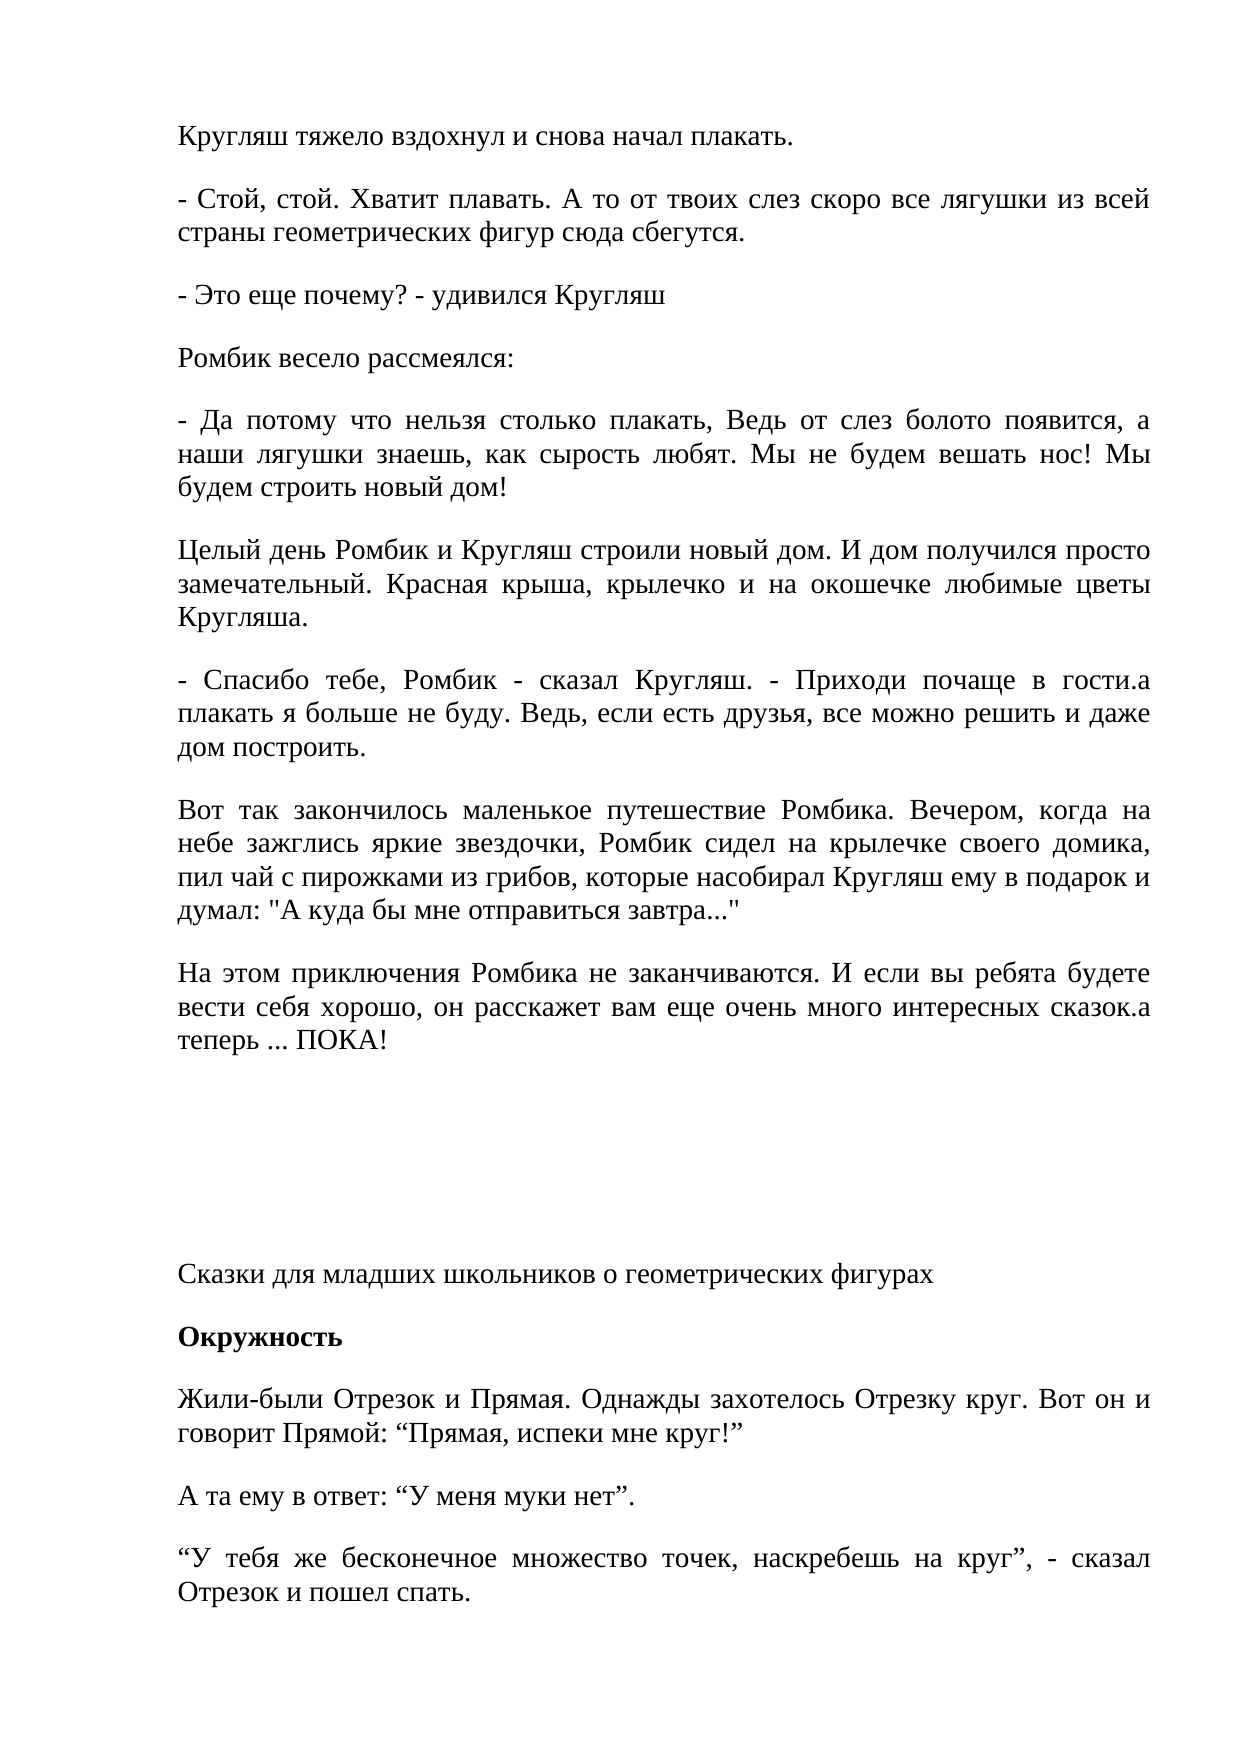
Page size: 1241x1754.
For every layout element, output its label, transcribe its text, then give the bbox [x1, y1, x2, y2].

text Целый день Ромбик и Кругляш строили новый дом. И дом получился просто замечательный. Красная крыша, крылечко и на окошечке любимые цветы Кругляша. [177, 532, 1152, 633]
text “У тебя же бесконечное множество точек, наскребешь на круг”, - сказал Отрезок и пошел спать. [177, 1541, 1152, 1608]
text - Стой, стой. Хватит плавать. А то от твоих слез скоро все лягушки из всей страны геометрических фигур сюда сбегутся. [177, 181, 1152, 248]
text Окружность [177, 1319, 1152, 1352]
text Вот так закончилось маленькое путешествие Ромбика. Вечером, когда на небе зажглись яркие звездочки, Ромбик сидел на крылечке своего домика, пил чай с пирожками из грибов, которые насобирал Кругляш ему в подарок и думал: "А куда бы мне отправиться завтра..." [177, 792, 1152, 926]
text - Спасибо тебе, Ромбик - сказал Кругляш. - Приходи почаще в гости.а плакать я больше не буду. Ведь, если есть друзья, все можно решить и даже дом построить. [177, 662, 1152, 763]
text - Да потому что нельзя столько плакать, Ведь от слез болото появится, а наши лягушки знаешь, как сырость любят. Мы не будем вешать нос! Мы будем строить новый дом! [177, 402, 1152, 503]
text Ромбик весело рассмеялся: [177, 340, 1152, 373]
text А та ему в ответ: “У меня муки нет”. [177, 1478, 1152, 1511]
text На этом приключения Ромбика не заканчиваются. И если вы ребята будете вести себя хорошо, он расскажет вам еще очень много интересных сказок.а теперь ... ПОКА! [177, 955, 1152, 1056]
text Кругляш тяжело вздохнул и снова начал плакать. [177, 118, 1152, 152]
text Жили-были Отрезок и Прямая. Однажды захотелось Отрезку круг. Вот он и говорит Прямой: “Прямая, испеки мне круг!” [177, 1382, 1152, 1449]
text - Это еще почему? - удивился Кругляш [177, 277, 1152, 311]
text Сказки для младших школьников о геометрических фигурах [177, 1256, 1152, 1290]
